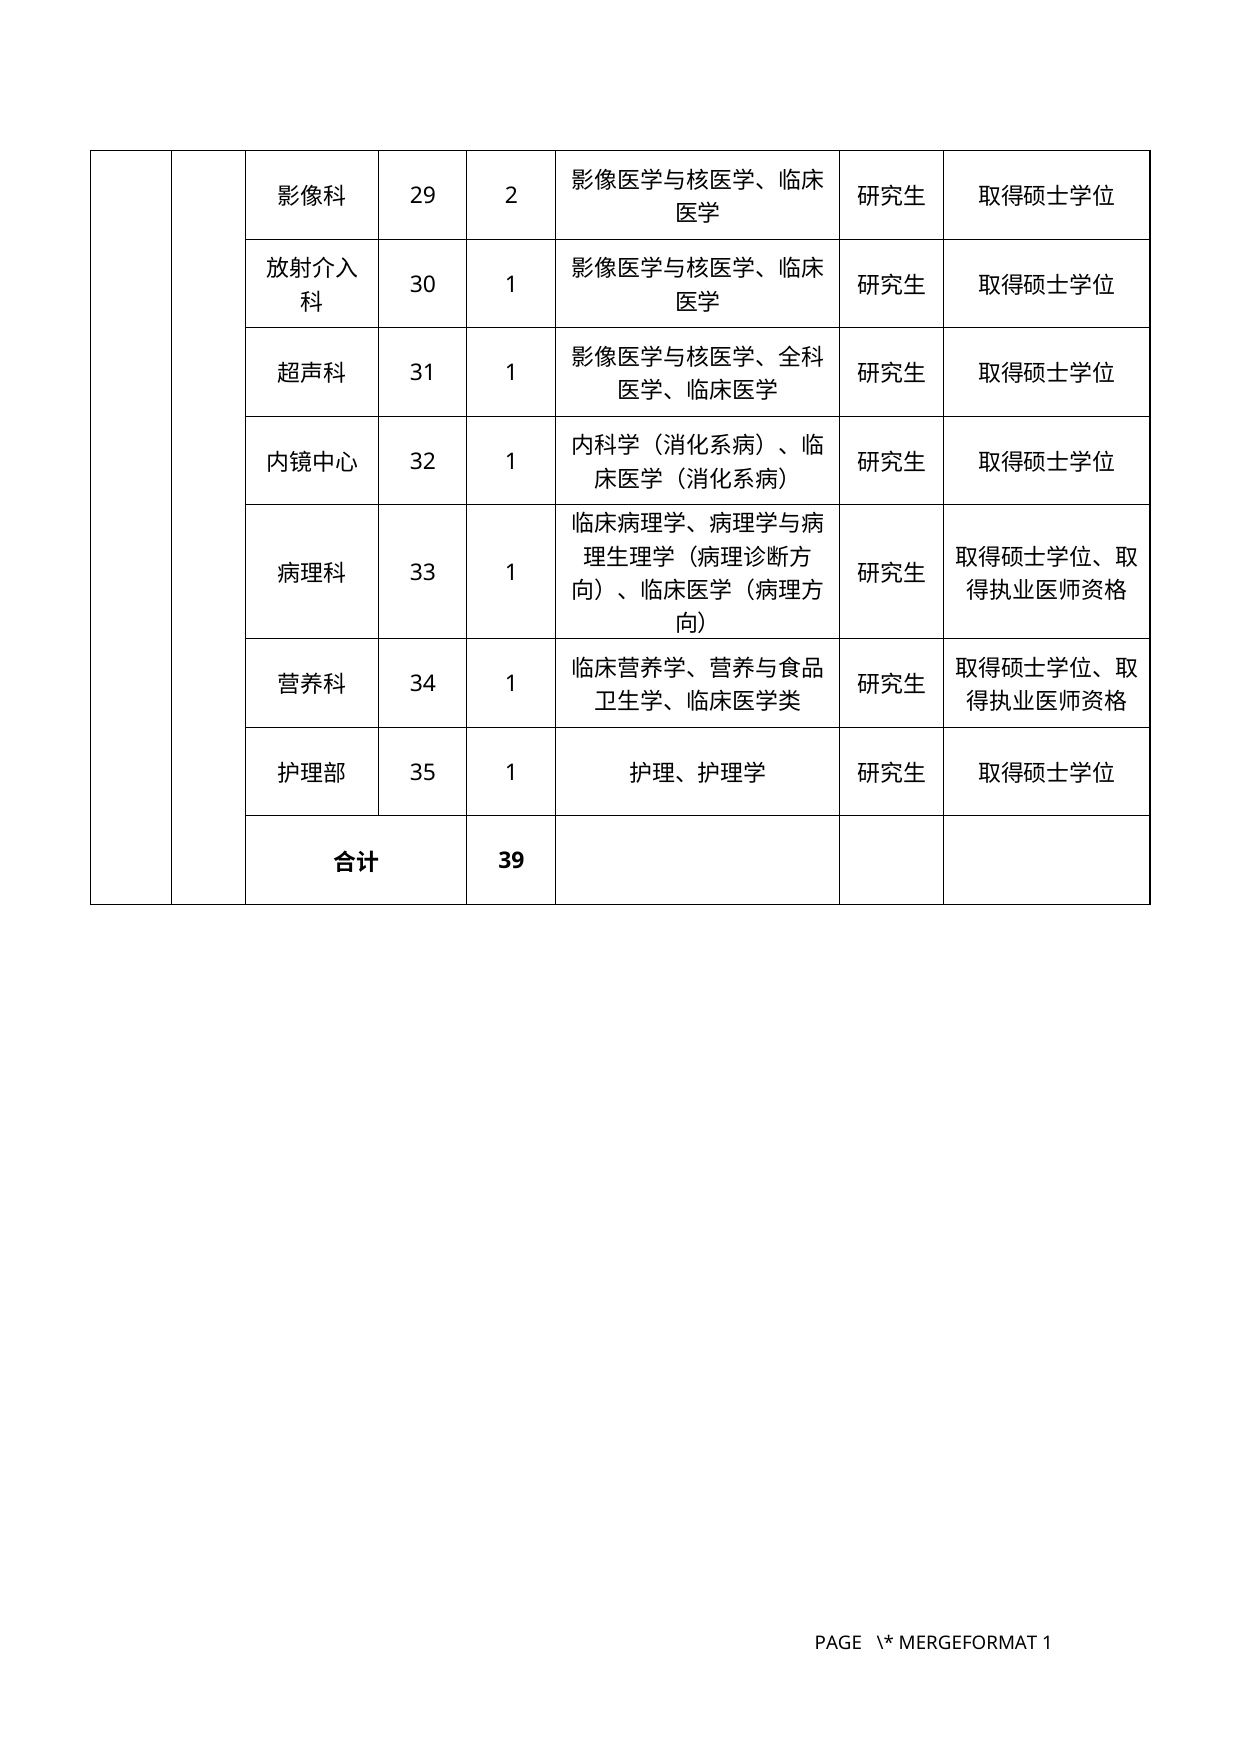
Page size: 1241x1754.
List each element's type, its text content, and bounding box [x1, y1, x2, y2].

table_cell 影像科 [246, 151, 378, 238]
table_cell 取得硕士学位 [944, 240, 1149, 327]
table_cell [840, 816, 943, 904]
table_cell 超声科 [246, 328, 378, 416]
table_cell 影像医学与核医学、临床医学 [556, 240, 839, 327]
table_cell 1 [467, 505, 555, 638]
table_cell 30 [379, 240, 466, 327]
table_cell 取得硕士学位 [944, 151, 1149, 238]
table_cell 31 [379, 328, 466, 416]
table_cell 29 [379, 151, 466, 238]
table_cell 32 [379, 417, 466, 504]
table_cell 研究生 [840, 417, 943, 504]
table_cell 护理部 [246, 728, 378, 815]
table_cell 放射介入科 [246, 240, 378, 327]
table_cell 病理科 [246, 505, 378, 638]
table_cell 取得硕士学位 [944, 728, 1149, 815]
table_cell 1 [467, 728, 555, 815]
table_cell 内镜中心 [246, 417, 378, 504]
table_cell 取得硕士学位、取得执业医师资格 [944, 639, 1149, 727]
table_cell 1 [467, 240, 555, 327]
table_cell 取得硕士学位 [944, 417, 1149, 504]
table_cell 临床病理学、病理学与病理生理学（病理诊断方向）、临床医学（病理方向） [556, 505, 839, 638]
table_cell 1 [467, 417, 555, 504]
table_cell 取得硕士学位 [944, 328, 1149, 416]
table_cell 营养科 [246, 639, 378, 727]
table_cell 39 [467, 816, 555, 904]
table_cell 取得硕士学位、取得执业医师资格 [944, 505, 1149, 638]
table_cell 2 [467, 151, 555, 238]
table_cell 研究生 [840, 151, 943, 238]
table_cell 研究生 [840, 728, 943, 815]
table_cell 影像医学与核医学、全科医学、临床医学 [556, 328, 839, 416]
table_cell [944, 816, 1149, 904]
table_cell 研究生 [840, 505, 943, 638]
table_cell 1 [467, 639, 555, 727]
table_cell 33 [379, 505, 466, 638]
table_cell 合计 [246, 816, 466, 904]
table_cell 研究生 [840, 240, 943, 327]
table_cell 研究生 [840, 639, 943, 727]
table_cell 1 [467, 328, 555, 416]
table_cell 内科学（消化系病）、临床医学（消化系病） [556, 417, 839, 504]
table_cell 影像医学与核医学、临床医学 [556, 151, 839, 238]
table_cell [556, 816, 839, 904]
table_cell 35 [379, 728, 466, 815]
table_cell 34 [379, 639, 466, 727]
table_cell 护理、护理学 [556, 728, 839, 815]
table_cell 临床营养学、营养与食品卫生学、临床医学类 [556, 639, 839, 727]
table_cell 研究生 [840, 328, 943, 416]
